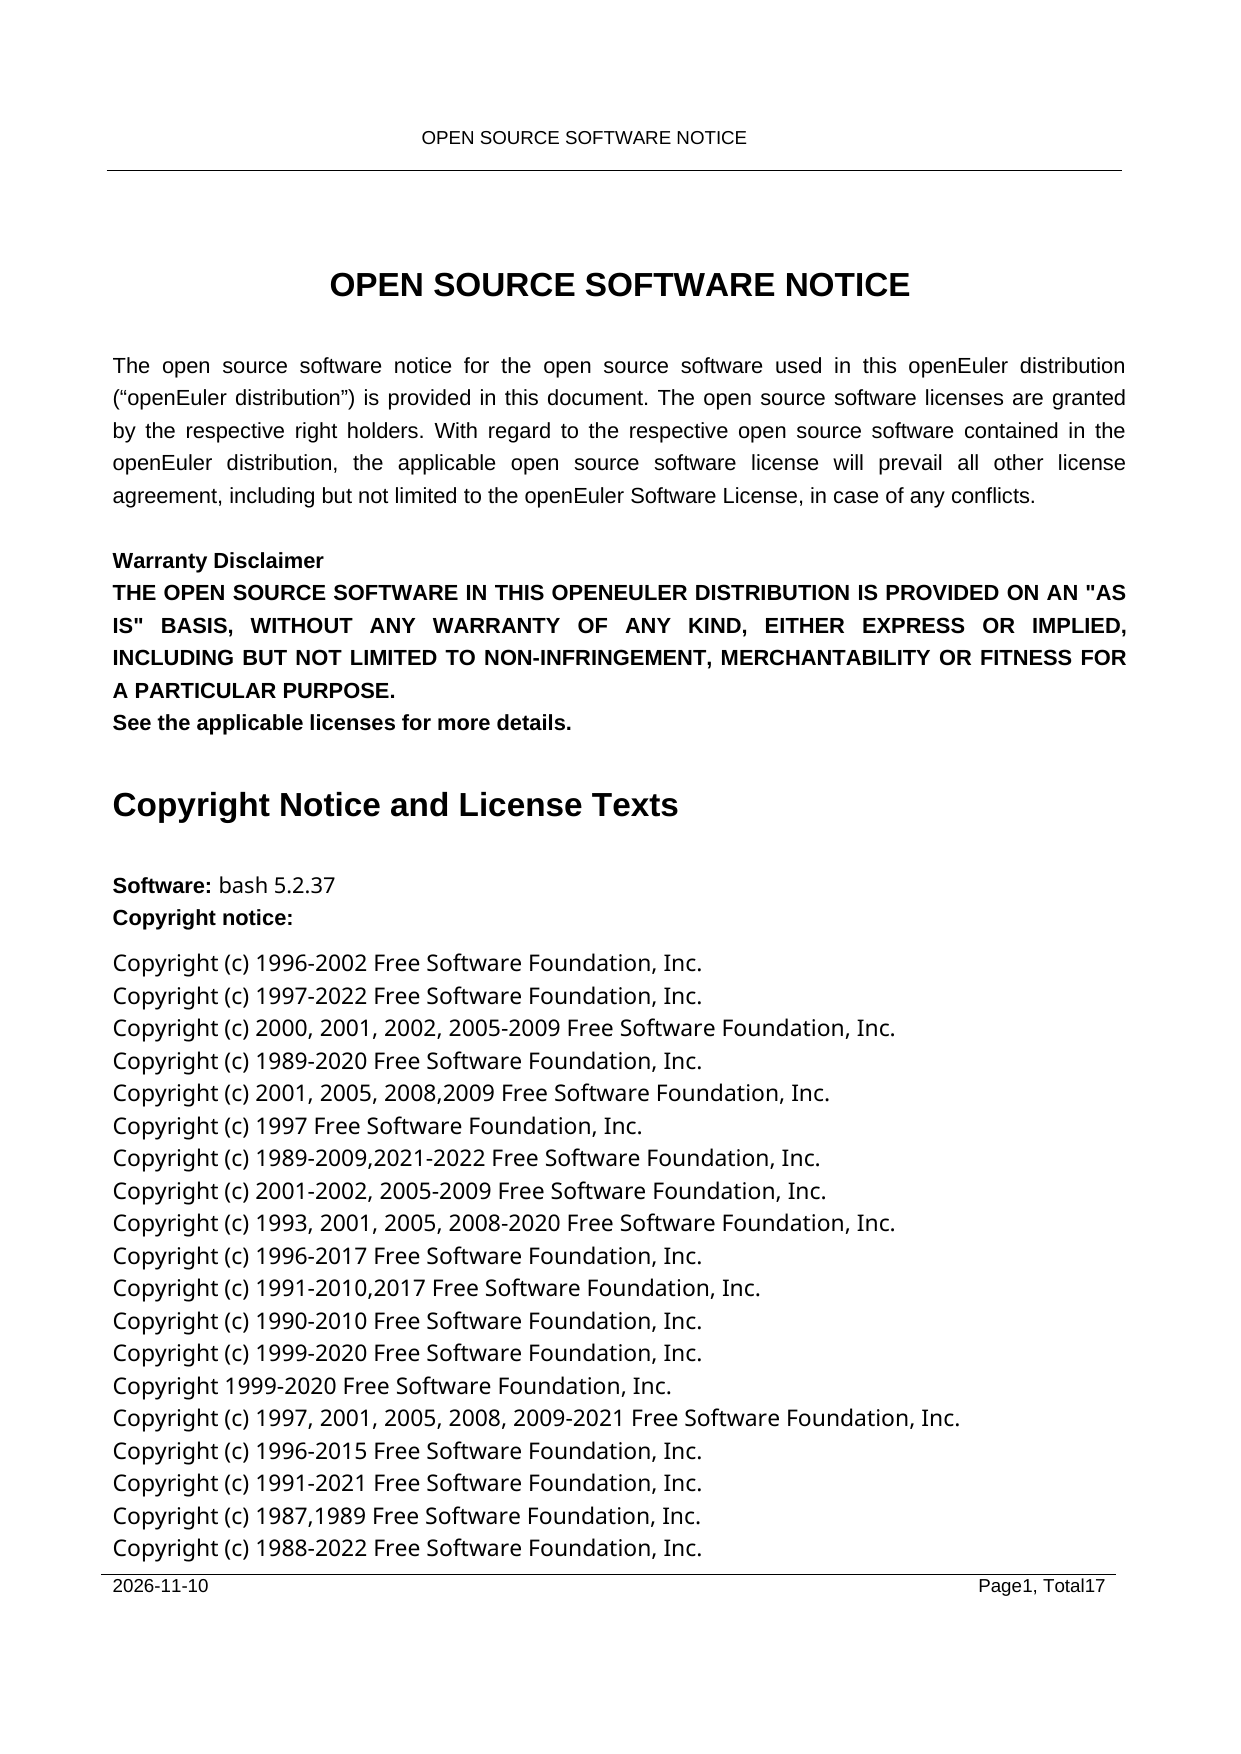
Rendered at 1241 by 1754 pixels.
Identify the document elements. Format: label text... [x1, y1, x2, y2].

text OPEN SOURCE SOFTWARE NOTICE [112, 251, 1128, 316]
text Warranty Disclaimer [112, 544, 1128, 576]
title Software: bash 5.2.37 [112, 869, 1128, 901]
text Copyright Notice and License Texts [112, 771, 1128, 836]
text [112, 947, 1128, 1564]
text THE OPEN SOURCE SOFTWARE IN THIS OPENEULER DISTRIBUTION IS PROVIDED ON AN "AS IS" BASIS, WITHOUT ANY WARRANTY OF ANY KIND, EITHER EXPRESS OR IMPLIED, INCLUDING BUT NOT LIMITED TO NON-INFRINGEMENT, MERCHANTABILITY OR FITNESS FOR A PARTICULAR PURPOSE. See the applicable licenses for more details. [112, 576, 1128, 739]
text The open source software notice for the open source software used in this openEuler distribution (“openEuler distribution”) is provided in this document. The open source software licenses are granted by the respective right holders. With regard to the respective open source software contained in the openEuler distribution, the applicable open source software license will prevail all other license agreement, including but not limited to the openEuler Software License, in case of any conflicts. [112, 349, 1128, 511]
text Copyright notice: [112, 901, 1128, 934]
